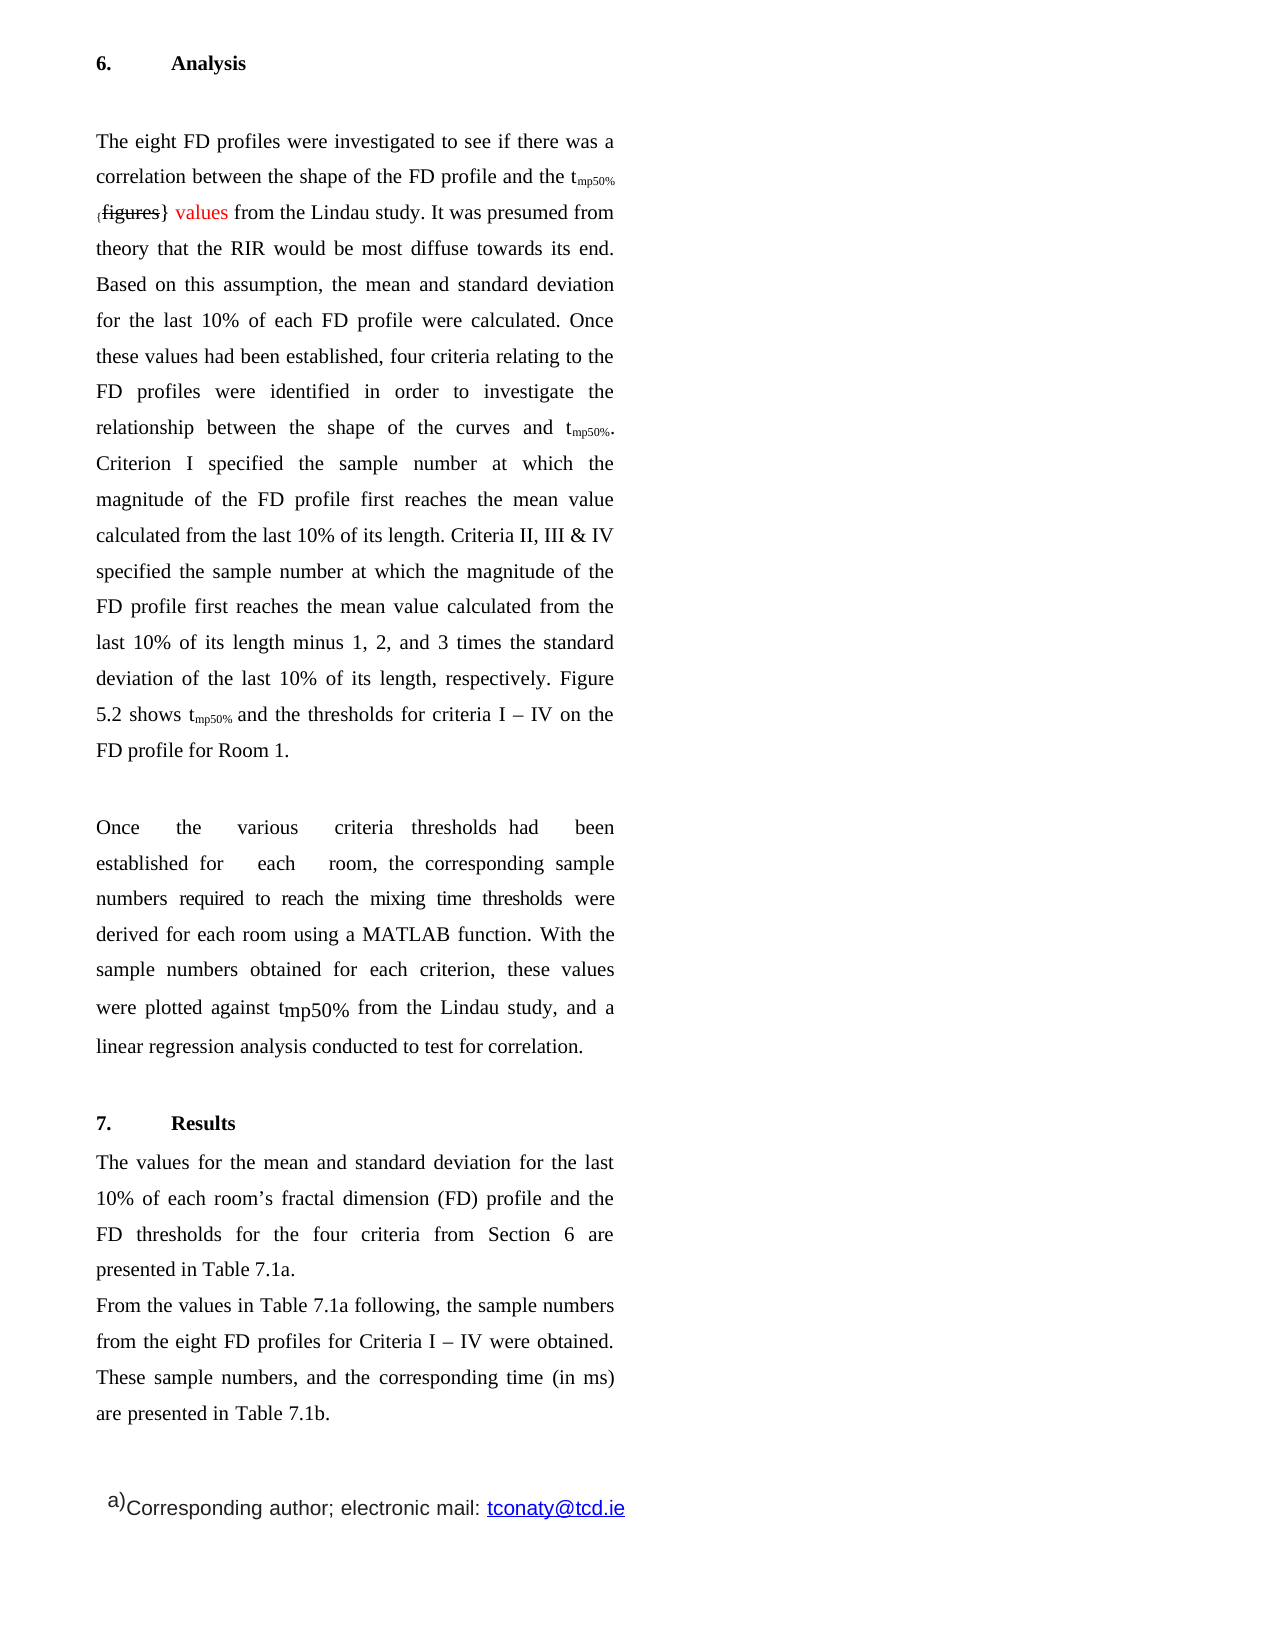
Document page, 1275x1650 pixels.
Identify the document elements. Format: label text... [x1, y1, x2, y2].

text 7. Results [96, 1111, 615, 1135]
text 6. Analysis [96, 51, 615, 75]
text The eight FD profiles were investigated to see if there was a correlation between the shape of the FD profile and the tmp50% {figures} values from the Lindau study. It was presumed from theory that the RIR would be most diffuse towards its end. Based on this assumption, the mean and standard deviation for the last 10% of each FD profile were calculated. Once these values had been established, four criteria relating to the FD profiles were identified in order to investigate the relationship between the shape of the curves and tmp50%. Criterion I specified the sample number at which the magnitude of the FD profile first reaches the mean value calculated from the last 10% of its length. Criteria II, III & IV specified the sample number at which the magnitude of the FD profile first reaches the mean value calculated from the last 10% of its length minus 1, 2, and 3 times the standard deviation of the last 10% of its length, respectively. Figure 5.2 shows tmp50% and the thresholds for criteria I – IV on the FD profile for Room 1. [96, 129, 615, 762]
text The values for the mean and standard deviation for the last 10% of each room’s fractal dimension (FD) profile and the FD thresholds for the four criteria from Section 6 are presented in Table 7.1a. [96, 1150, 615, 1281]
text From the values in Table 7.1a following, the sample numbers from the eight FD profiles for Criteria I – IV were obtained. These sample numbers, and the corresponding time (in ms) are presented in Table 7.1b. [96, 1293, 614, 1425]
text Once the various criteria thresholds had been established for each room, the corresponding sample numbers required to reach the mixing time thresholds were derived for each room using a MATLAB function. With the sample numbers obtained for each criterion, these values were plotted against tmp50% from the Lindau study, and a linear regression analysis conducted to test for correlation. [96, 815, 615, 1058]
